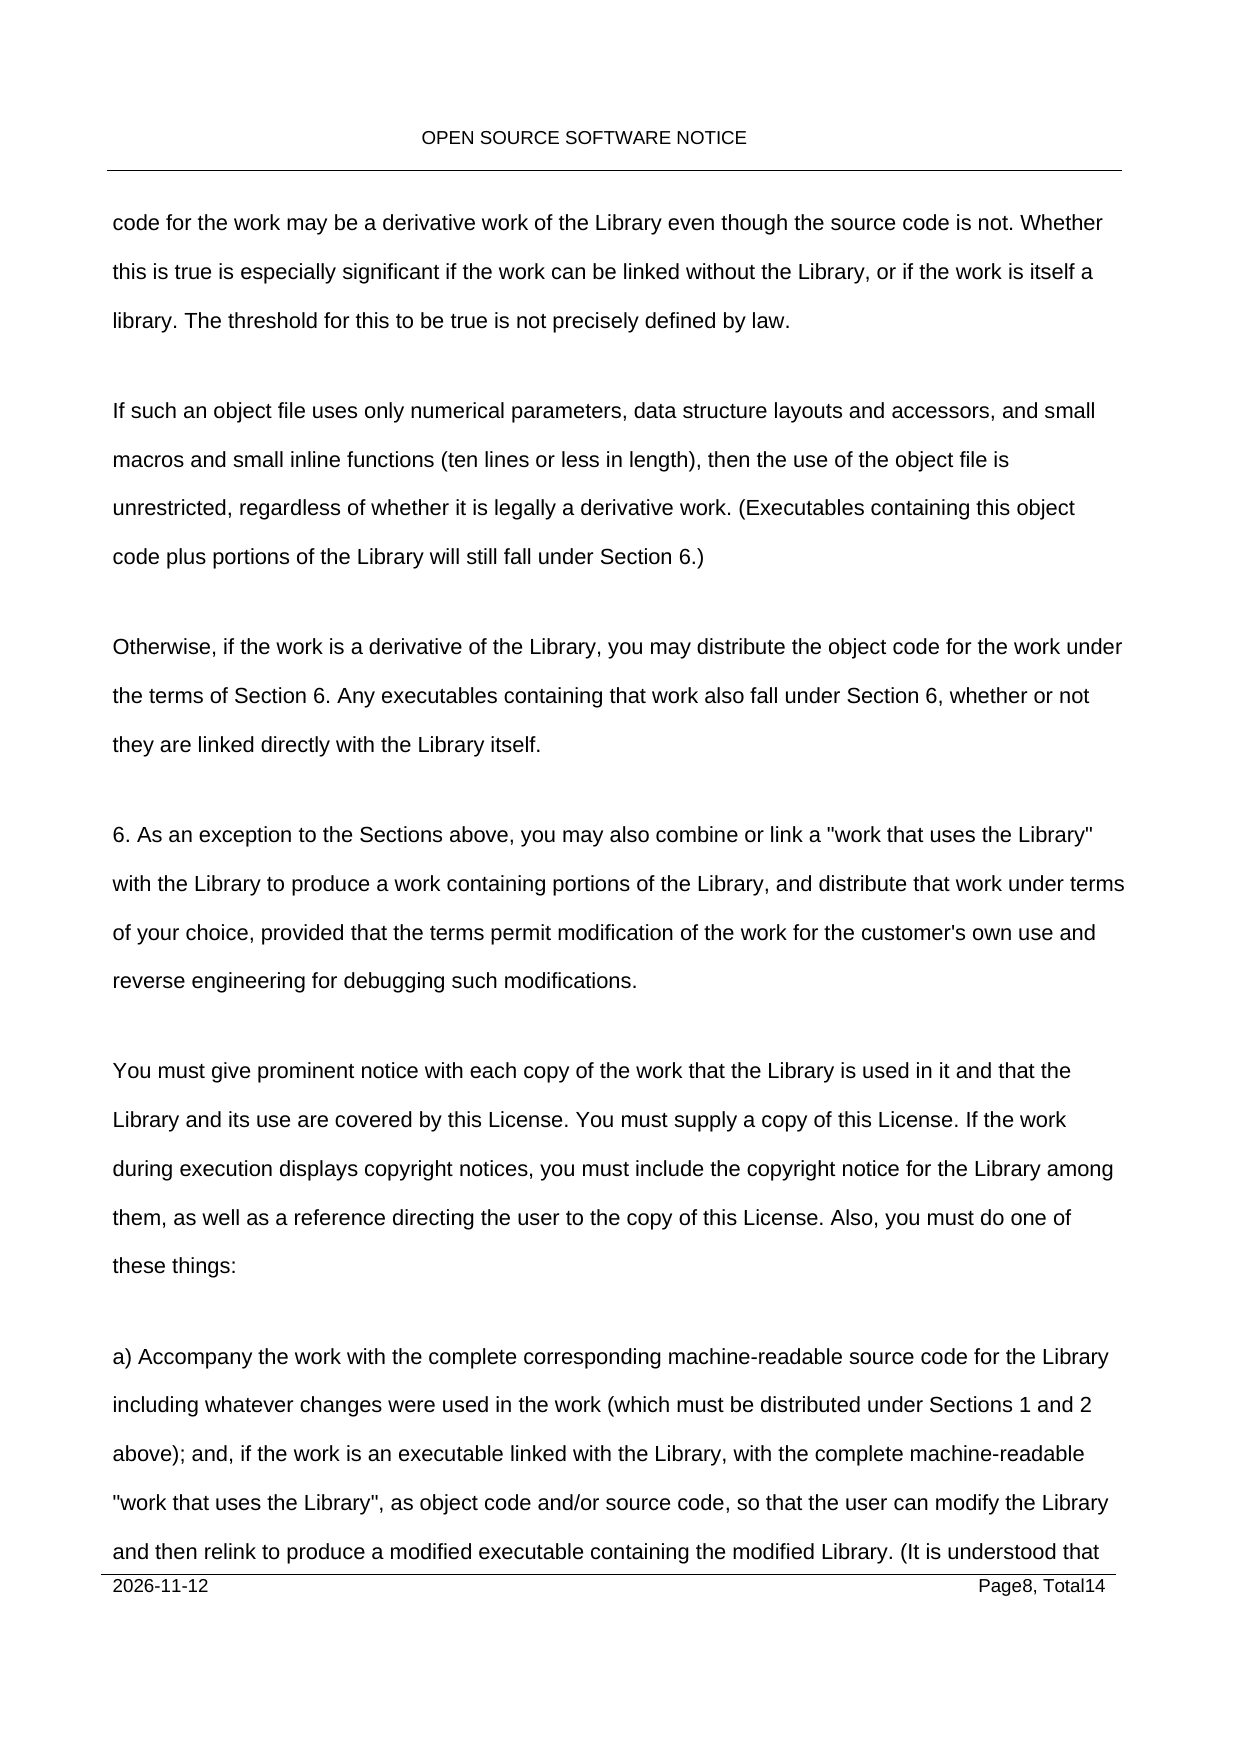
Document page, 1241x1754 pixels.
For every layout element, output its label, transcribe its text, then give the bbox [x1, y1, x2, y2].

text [112, 1340, 1128, 1567]
text You must give prominent notice with each copy of the work that the Library is used in it and that the Library and its use are covered by this License. You must supply a copy of this License. If the work during execution displays copyright notices, you must include the copyright notice for the Library among them, as well as a reference directing the user to the copy of this License. Also, you must do one of these things: [112, 1055, 1128, 1282]
text If such an object file uses only numerical parameters, data structure layouts and accessors, and small macros and small inline functions (ten lines or less in length), then the use of the object file is unrestricted, regardless of whether it is legally a derivative work. (Executables containing this object code plus portions of the Library will still fall under Section 6.) [112, 394, 1128, 573]
text Otherwise, if the work is a derivative of the Library, you may distribute the object code for the work under the terms of Section 6. Any executables containing that work also fall under Section 6, whether or not they are linked directly with the Library itself. [112, 631, 1128, 761]
text 6. As an exception to the Sections above, you may also combine or link a "work that uses the Library" with the Library to produce a work containing portions of the Library, and distribute that work under terms of your choice, provided that the terms permit modification of the work for the customer's own use and reverse engineering for debugging such modifications. [112, 818, 1128, 997]
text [112, 206, 1128, 336]
